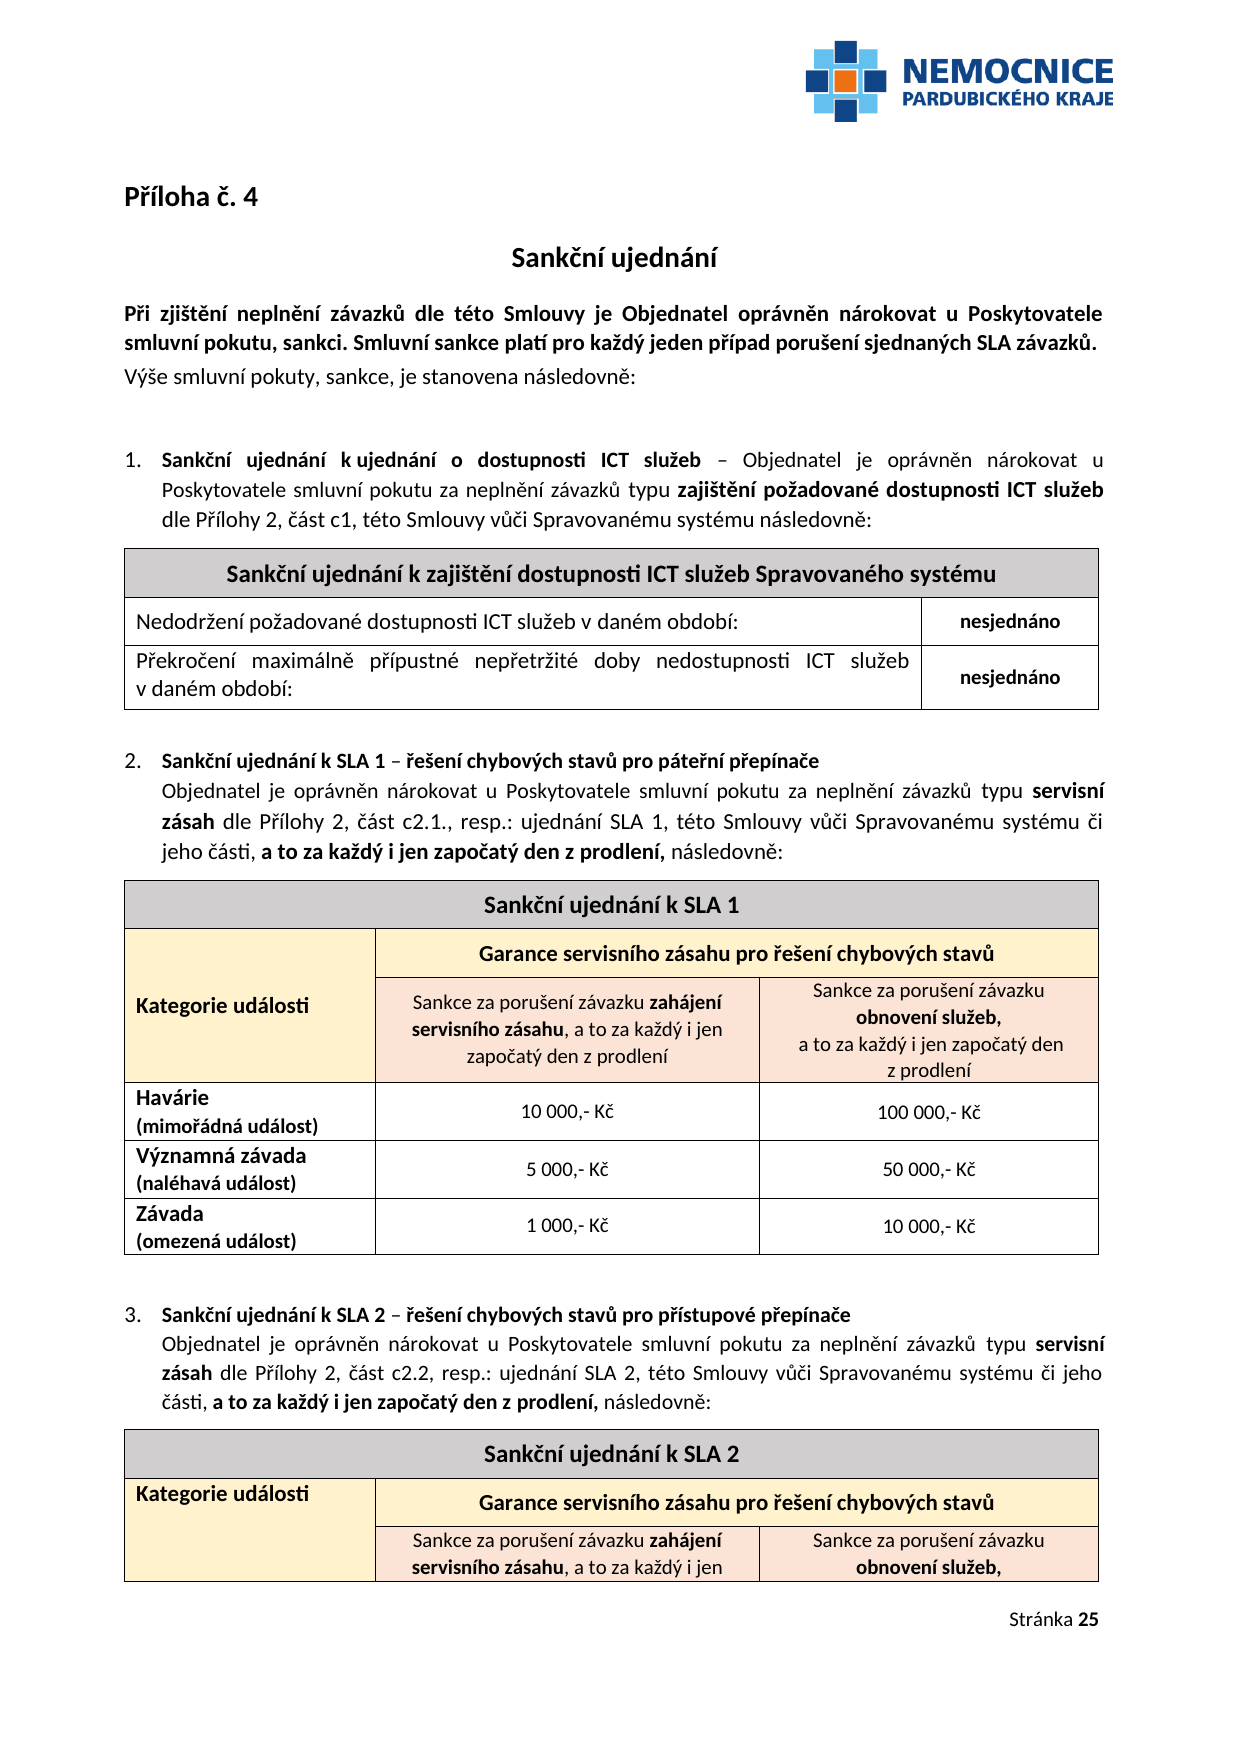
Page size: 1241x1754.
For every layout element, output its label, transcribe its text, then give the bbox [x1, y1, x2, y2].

text Při zjištění neplnění závazků dle této Smlouvy je Objednatel oprávněn nárokovat u Poskytovatele smluvní pokutu, sankci. Smluvní sankce platí pro každý jeden případ porušení sjednaných SLA závazků. [124, 299, 1104, 356]
table_cell 5 000,- Kč [376, 1141, 759, 1198]
table_header Sankční ujednání k SLA 2 [125, 1430, 1098, 1478]
table_cell Kategorie události [125, 1479, 375, 1581]
subtitle Sankční ujednání [124, 239, 1104, 274]
table_cell 10 000,- Kč [376, 1083, 759, 1140]
table_cell Překročení maximálně přípustné nepřetržité doby nedostupnosti ICT služeb v daném období: [125, 646, 921, 708]
list Objednatel je oprávněn nárokovat u Poskytovatele smluvní pokutu za neplnění závazků typu servisní zásah dle Přílohy 2, část c2.2, resp.: ujednání SLA 2, této Smlouvy vůči Spravovanému systému či jeho části, a to za každý i jen započatý den z prodlení, následovně: [162, 1330, 1104, 1414]
subtitle Příloha č. 4 [124, 178, 1104, 214]
table_cell 10 000,- Kč [760, 1199, 1098, 1254]
list Sankční ujednání k SLA 1 – řešení chybových stavů pro páteřní přepínače [124, 746, 1104, 774]
table_header Sankční ujednání k SLA 1 [125, 881, 1098, 928]
picture [804, 39, 1113, 123]
table_cell Nedodržení požadované dostupnosti ICT služeb v daném období: [125, 598, 921, 645]
table_cell nesjednáno [922, 598, 1098, 645]
table_cell Kategorie události [125, 929, 375, 1082]
text Výše smluvní pokuty, sankce, je stanovena následovně: [124, 362, 1104, 390]
list Sankční ujednání k SLA 2 – řešení chybových stavů pro přístupové přepínače [124, 1300, 1104, 1328]
table_cell Sankce za porušení závazku obnovení služeb, a to za každý i jen započatý den z prodlení [760, 978, 1098, 1082]
table_cell Garance servisního zásahu pro řešení chybových stavů [376, 1479, 1098, 1526]
table_cell Sankce za porušení závazku zahájení servisního zásahu, a to za každý i jen započatý den z prodlení [376, 978, 759, 1082]
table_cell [760, 1527, 1098, 1581]
table_header Sankční ujednání k zajištění dostupnosti ICT služeb Spravovaného systému [125, 549, 1098, 597]
table_cell Havárie (mimořádná událost) [125, 1083, 375, 1140]
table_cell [376, 1527, 759, 1581]
table_cell 100 000,- Kč [760, 1083, 1098, 1140]
table_cell Garance servisního zásahu pro řešení chybových stavů [376, 929, 1098, 977]
list Objednatel je oprávněn nárokovat u Poskytovatele smluvní pokutu za neplnění závazků typu servisní zásah dle Přílohy 2, část c2.1., resp.: ujednání SLA 1, této Smlouvy vůči Spravovanému systému či jeho části, a to za každý i jen započatý den z prodlení, následovně: [162, 777, 1104, 865]
list Sankční ujednání k ujednání o dostupnosti ICT služeb – Objednatel je oprávněn nárokovat u Poskytovatele smluvní pokutu za neplnění závazků typu zajištění požadované dostupnosti ICT služeb dle Přílohy 2, část c1, této Smlouvy vůči Spravovanému systému následovně: [124, 445, 1104, 533]
table_cell Závada (omezená událost) [125, 1199, 375, 1254]
table_cell Významná závada (naléhavá událost) [125, 1141, 375, 1198]
table_cell 1 000,- Kč [376, 1199, 759, 1254]
table_cell 50 000,- Kč [760, 1141, 1098, 1198]
table_cell nesjednáno [922, 646, 1098, 708]
